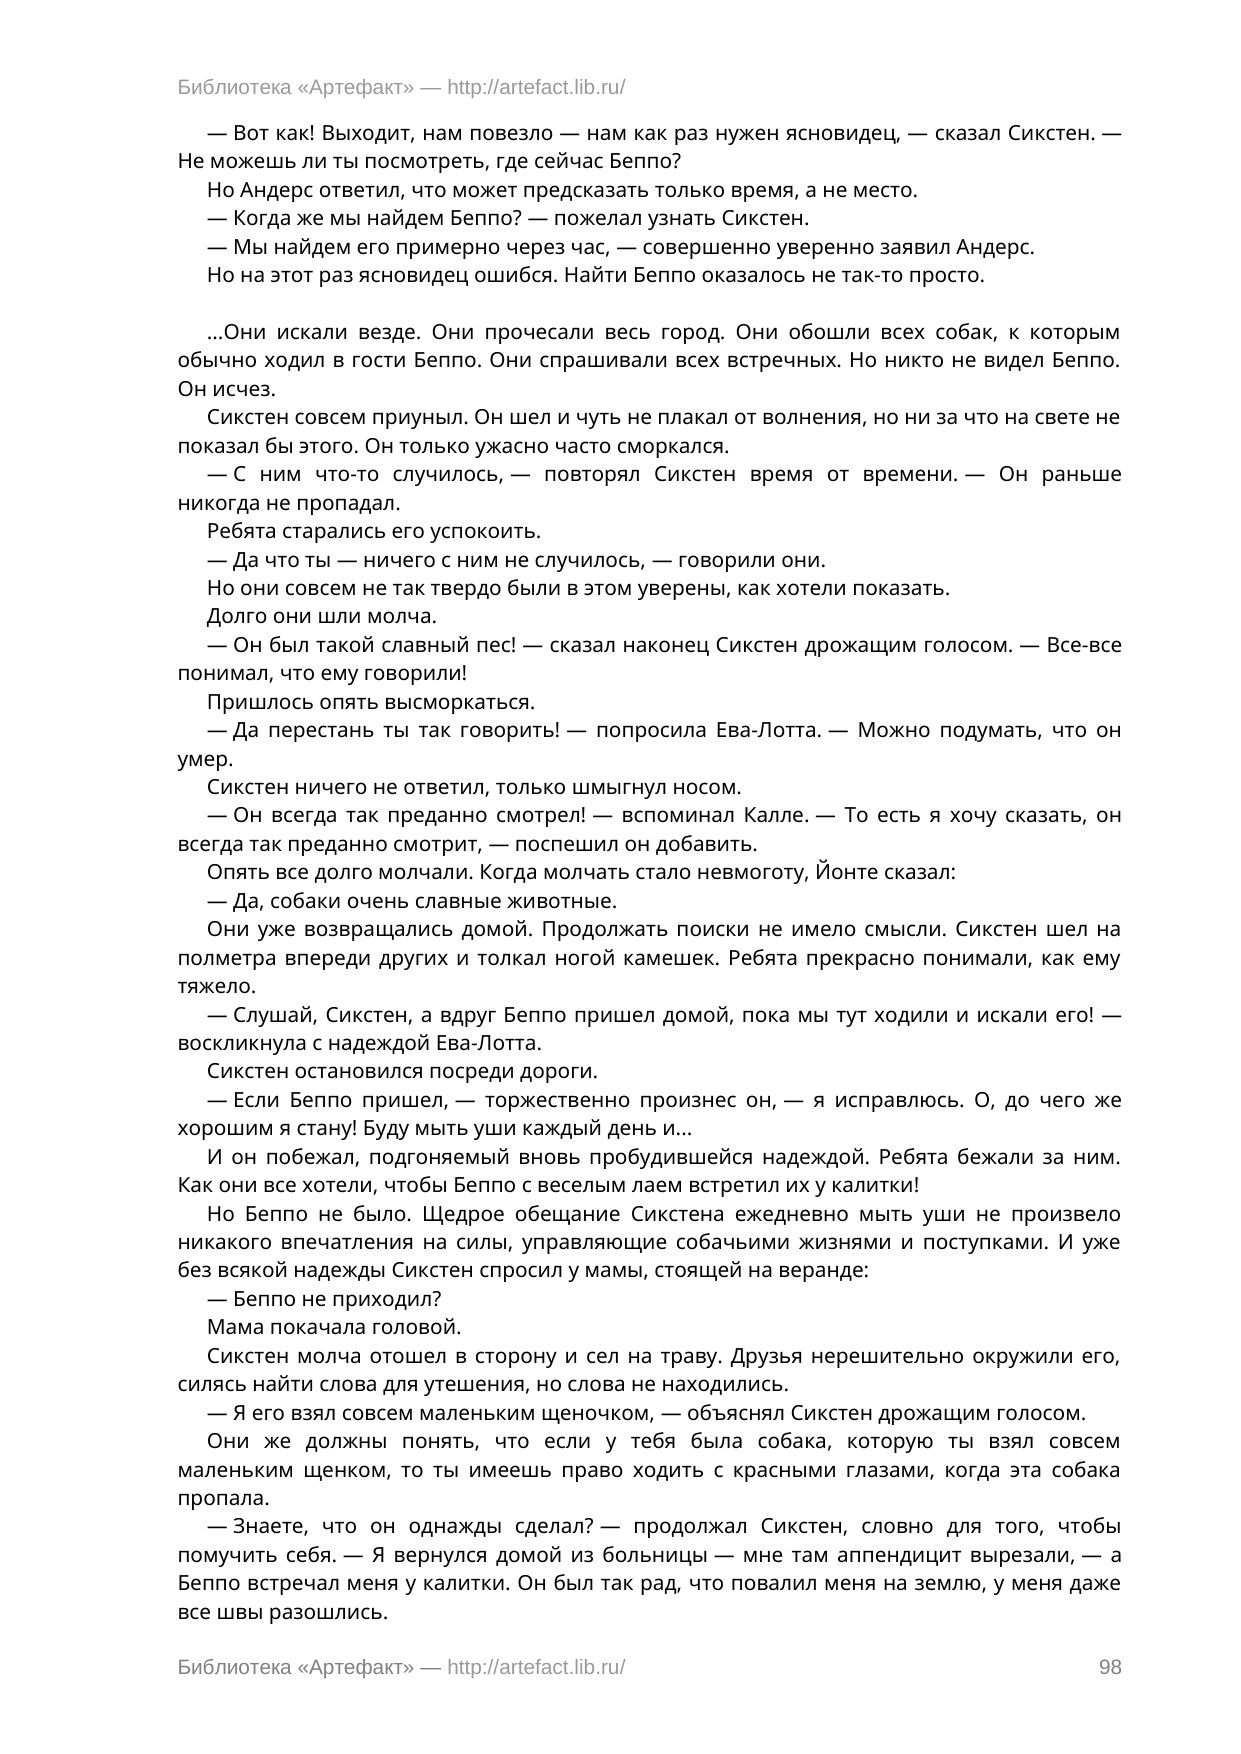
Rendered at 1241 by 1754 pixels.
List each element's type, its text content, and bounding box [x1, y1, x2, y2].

text Но на этот раз ясновидец ошибся. Найти Беппо оказалось не так-то просто. [177, 260, 1122, 289]
text Пришлось опять высморкаться. [177, 687, 1122, 715]
text Но они совсем не так твердо были в этом уверены, как хотели показать. [177, 573, 1122, 602]
text — Когда же мы найдем Беппо? — пожелал узнать Сикстен. [177, 203, 1122, 232]
text Но Андерс ответил, что может предсказать только время, а не место. [177, 175, 1122, 203]
text — Слушай, Сикстен, а вдруг Беппо пришел домой, пока мы тут ходили и искали его! — воскликнула с надеждой Ева-Лотта. [177, 1000, 1122, 1057]
text ...Они искали везде. Они прочесали весь город. Они обошли всех собак, к которым обычно ходил в гости Беппо. Они спрашивали всех встречных. Но никто не видел Беппо. Он исчез. [177, 317, 1122, 402]
text Сикстен остановился посреди дороги. [177, 1057, 1122, 1085]
text — Да, собаки очень славные животные. [177, 886, 1122, 914]
text Они же должны понять, что если у тебя была собака, которую ты взял совсем маленьким щенком, то ты имеешь право ходить с красными глазами, когда эта собака пропала. [177, 1426, 1122, 1512]
text — С ним что-то случилось, — повторял Сикстен время от времени. — Он раньше никогда не пропадал. [177, 459, 1122, 516]
text Сикстен ничего не ответил, только шмыгнул носом. [177, 772, 1122, 801]
text И он побежал, подгоняемый вновь пробудившейся надеждой. Ребята бежали за ним. Как они все хотели, чтобы Беппо с веселым лаем встретил их у калитки! [177, 1142, 1122, 1199]
text Мама покачала головой. [177, 1312, 1122, 1341]
text — Он был такой славный пес! — сказал наконец Сикстен дрожащим голосом. — Все-все понимал, что ему говорили! [177, 630, 1122, 687]
text — Мы найдем его примерно через час, — совершенно уверенно заявил Андерс. [177, 232, 1122, 260]
text Но Беппо не было. Щедрое обещание Сикстена ежедневно мыть уши не произвело никакого впечатления на силы, управляющие собачьими жизнями и поступками. И уже без всякой надежды Сикстен спросил у мамы, стоящей на веранде: [177, 1199, 1122, 1284]
text — Да перестань ты так говорить! — попросила Ева-Лотта. — Можно подумать, что он умер. [177, 715, 1122, 772]
text Опять все долго молчали. Когда молчать стало невмоготу, Йонте сказал: [177, 857, 1122, 886]
text — Я его взял совсем маленьким щеночком, — объяснял Сикстен дрожащим голосом. [177, 1398, 1122, 1426]
text Ребята старались его успокоить. [177, 516, 1122, 545]
text — Беппо не приходил? [177, 1284, 1122, 1312]
text — Знаете, что он однажды сделал? — продолжал Сикстен, словно для того, чтобы помучить себя. — Я вернулся домой из больницы — мне там аппендицит вырезали, — а Беппо встречал меня у калитки. Он был так рад, что повалил меня на землю, у меня даже все швы разошлись. [177, 1512, 1122, 1625]
text — Да что ты — ничего с ним не случилось, — говорили они. [177, 545, 1122, 573]
text Они уже возвращались домой. Продолжать поиски не имело смысли. Сикстен шел на полметра впереди других и толкал ногой камешек. Ребята прекрасно понимали, как ему тяжело. [177, 914, 1122, 1000]
text Сикстен совсем приуныл. Он шел и чуть не плакал от волнения, но ни за что на свете не показал бы этого. Он только ужасно часто сморкался. [177, 402, 1122, 459]
text Долго они шли молча. [177, 602, 1122, 630]
text — Если Беппо пришел, — торжественно произнес он, — я исправлюсь. О, до чего же хорошим я стану! Буду мыть уши каждый день и... [177, 1085, 1122, 1142]
text — Вот как! Выходит, нам повезло — нам как раз нужен ясновидец, — сказал Сикстен. — Не можешь ли ты посмотреть, где сейчас Беппо? [177, 118, 1122, 175]
text Сикстен молча отошел в сторону и сел на траву. Друзья нерешительно окружили его, силясь найти слова для утешения, но слова не находились. [177, 1341, 1122, 1398]
text — Он всегда так преданно смотрел! — вспоминал Калле. — Tо есть я хочу сказать, он всегда так преданно смотрит, — поспешил он добавить. [177, 801, 1122, 857]
